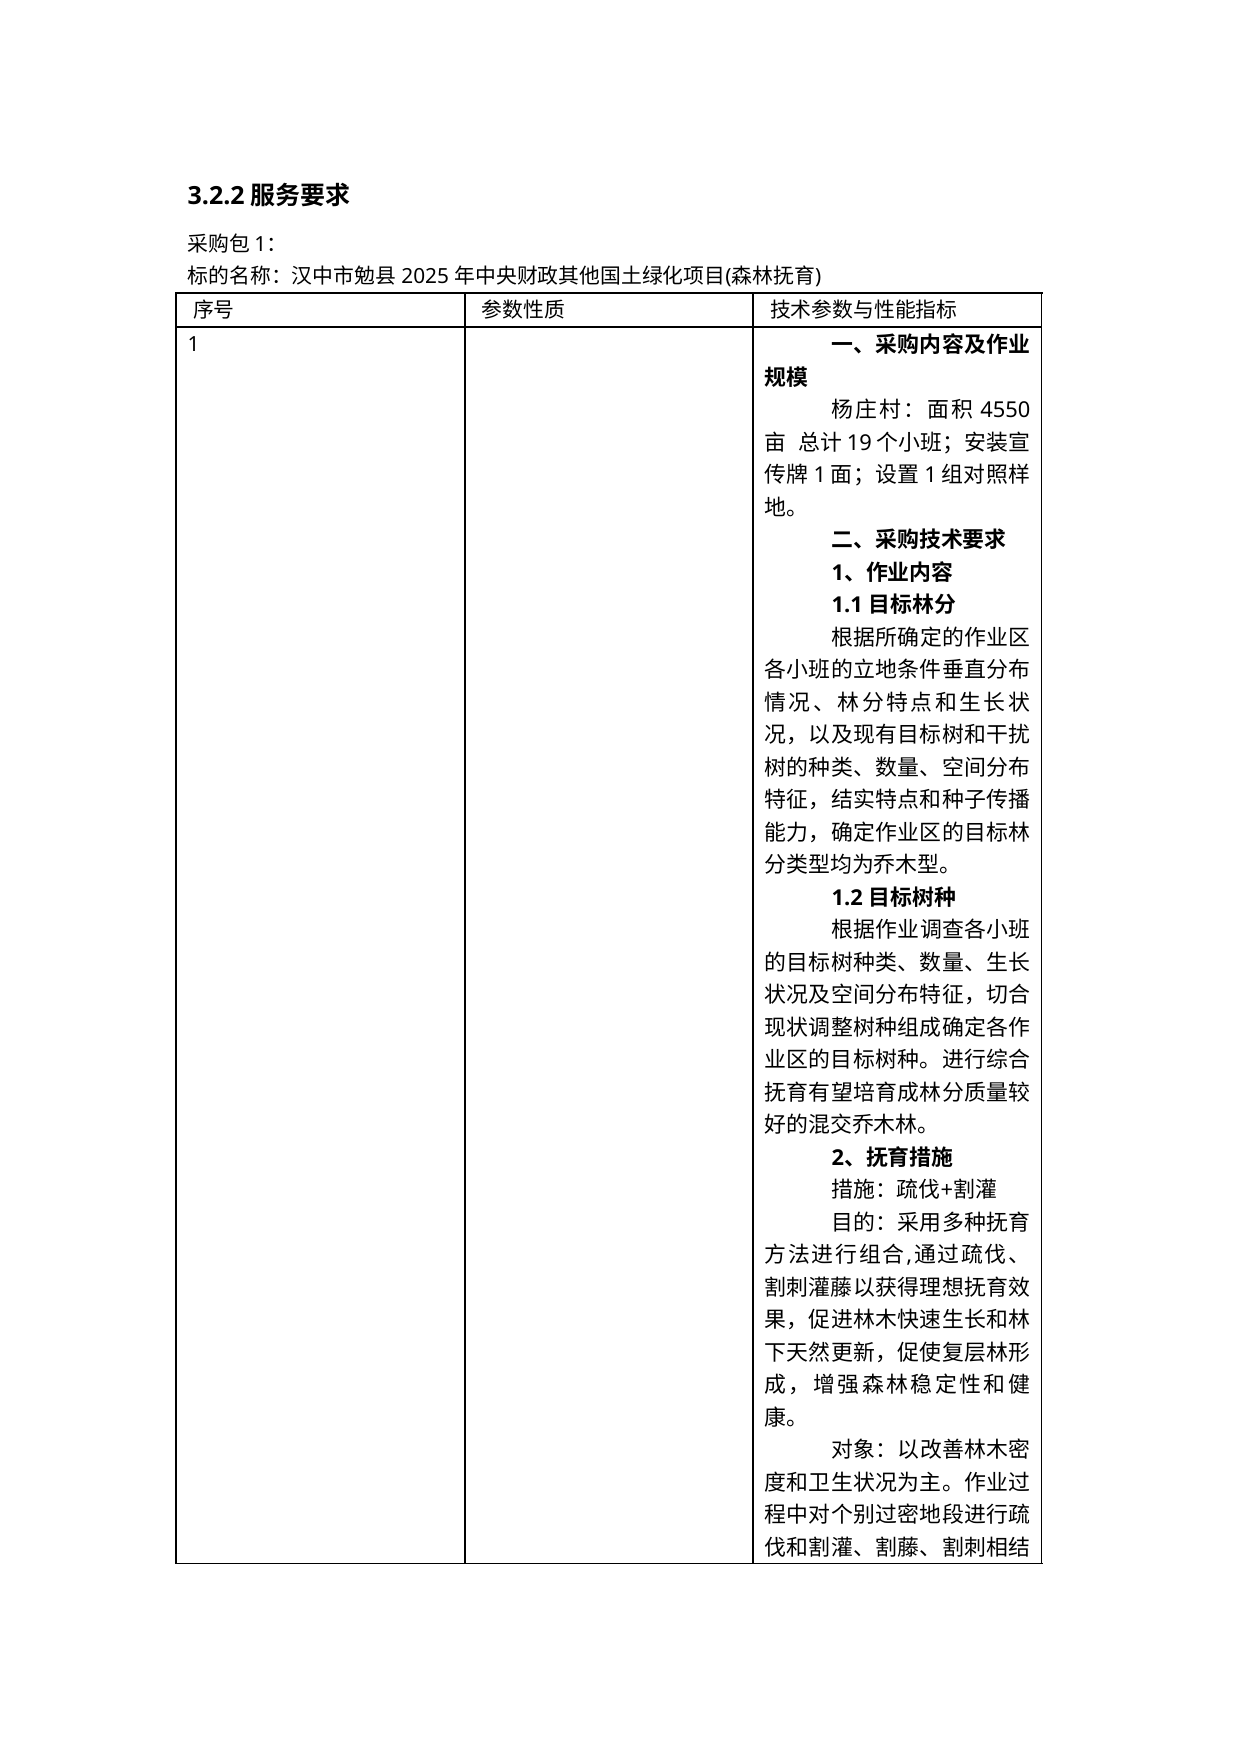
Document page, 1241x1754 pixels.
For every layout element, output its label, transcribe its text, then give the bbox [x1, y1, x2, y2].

table_header 技术参数与性能指标 [754, 294, 1041, 326]
text 采购包1： [187, 227, 1053, 259]
table_header 序号 [177, 294, 464, 326]
text 3.2.2服务要求 [187, 162, 1053, 227]
table_cell [466, 328, 752, 1563]
text 标的名称：汉中市勉县 2025 年中央财政其他国土绿化项目(森林抚育) [187, 259, 1053, 292]
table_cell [754, 328, 1041, 1563]
table_cell 1 [177, 328, 464, 1563]
table_header 参数性质 [466, 294, 752, 326]
